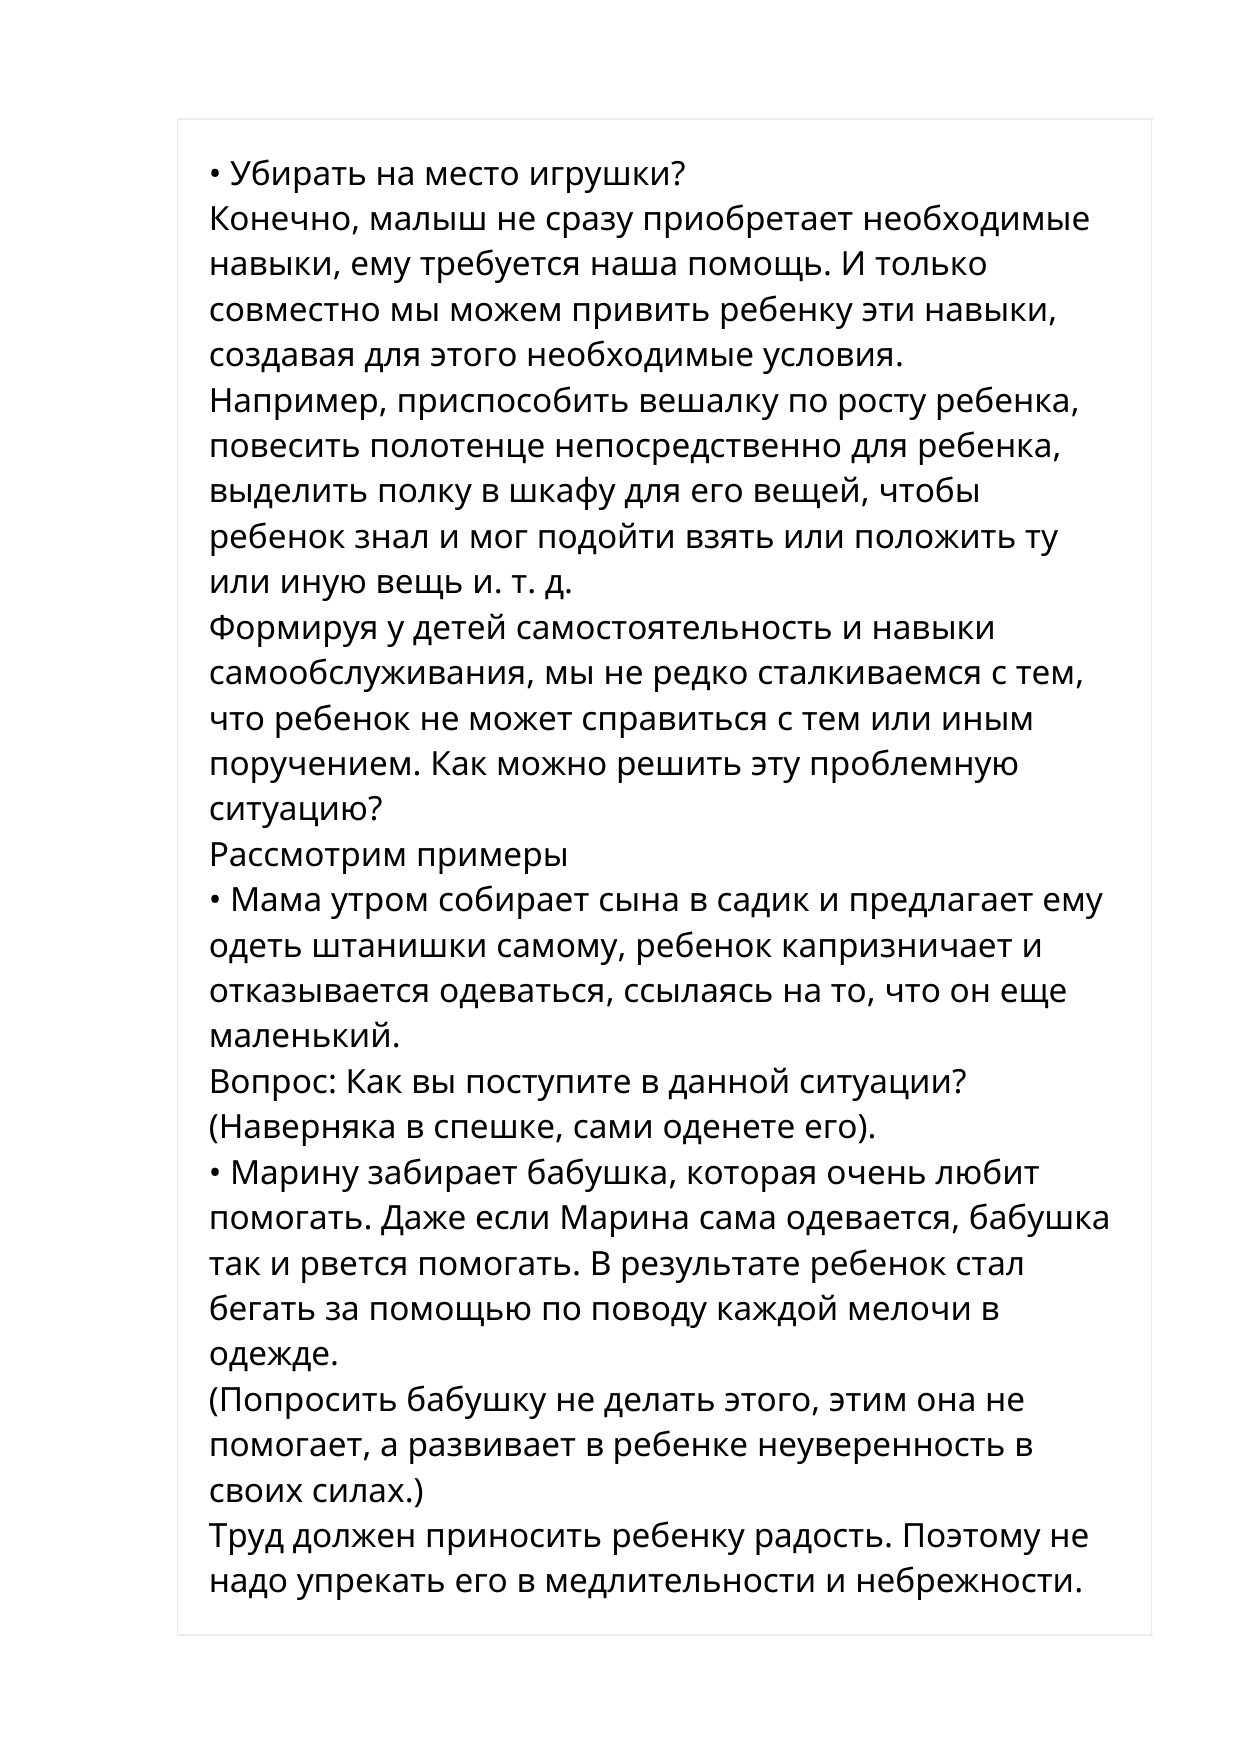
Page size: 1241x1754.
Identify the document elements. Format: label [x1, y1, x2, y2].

table_cell [178, 120, 1151, 1634]
